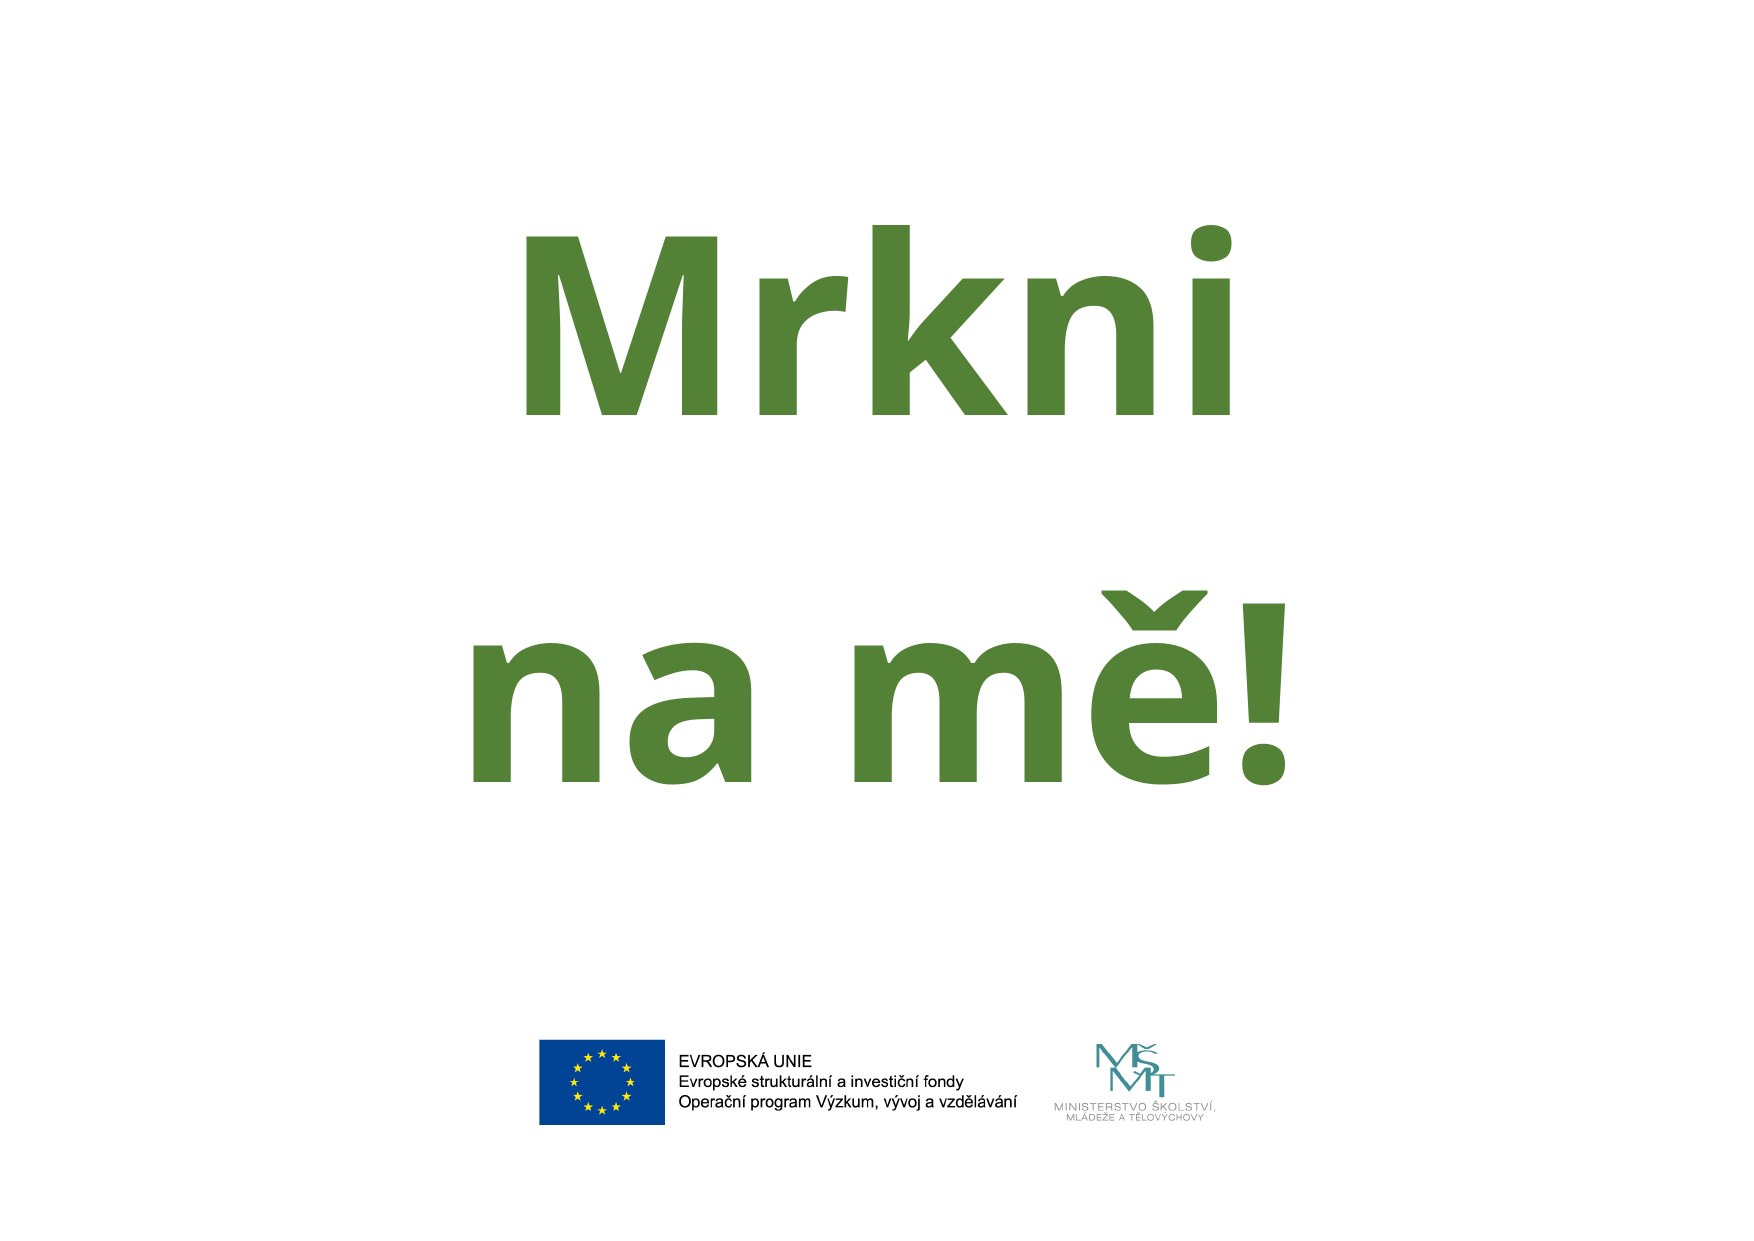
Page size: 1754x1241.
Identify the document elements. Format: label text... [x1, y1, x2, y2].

picture [497, 997, 1257, 1167]
text Mrkni na mě! [148, 148, 1606, 856]
